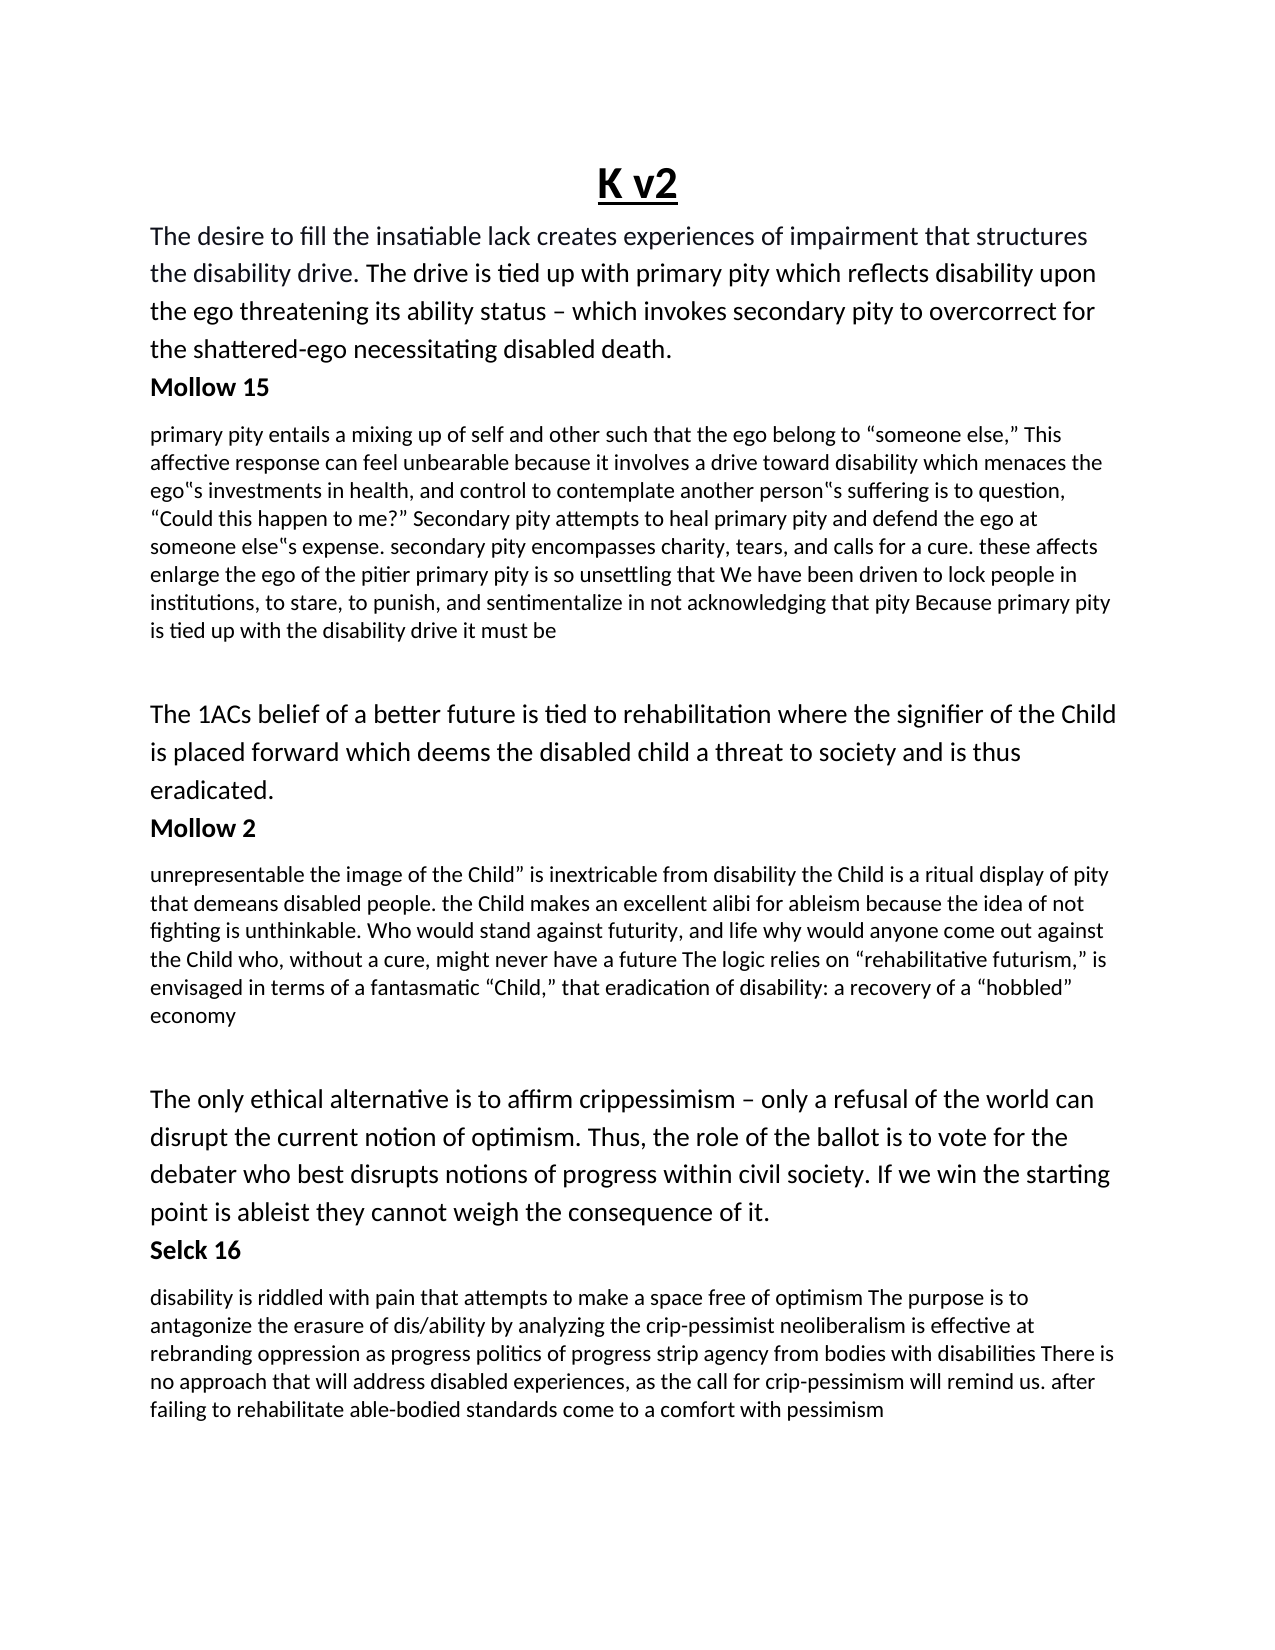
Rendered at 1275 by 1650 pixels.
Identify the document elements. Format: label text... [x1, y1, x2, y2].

subtitle The only ethical alternative is to affirm crippessimism – only a refusal of the world can disrupt the current notion of optimism. Thus, the role of the ballot is to vote for the debater who best disrupts notions of progress within civil society. If we win the starting point is ableist they cannot weigh the consequence of it. [150, 1082, 1125, 1228]
text Mollow 2 [150, 811, 1125, 844]
subtitle K v2 [150, 154, 1125, 210]
text disability is riddled with pain that attempts to make a space free of optimism The purpose is to antagonize the erasure of dis/ability by analyzing the crip-pessimist neoliberalism is effective at rebranding oppression as progress politics of progress strip agency from bodies with disabilities There is no approach that will address disabled experiences, as the call for crip-pessimism will remind us. after failing to rehabilitate able-bodied standards come to a comfort with pessimism [150, 1283, 1125, 1423]
text unrepresentable the image of the Child” is inextricable from disability the Child is a ritual display of pity that demeans disabled people. the Child makes an excellent alibi for ableism because the idea of not fighting is unthinkable. Who would stand against futurity, and life why would anyone come out against the Child who, without a cure, might never have a future The logic relies on “rehabilitative futurism,” is envisaged in terms of a fantasmatic “Child,” that eradication of disability: a recovery of a “hobbled” economy [150, 861, 1125, 1029]
subtitle The desire to fill the insatiable lack creates experiences of impairment that structures the disability drive. The drive is tied up with primary pity which reflects disability upon the ego threatening its ability status – which invokes secondary pity to overcorrect for the shattered-ego necessitating disabled death. [150, 219, 1125, 365]
subtitle The 1ACs belief of a better future is tied to rehabilitation where the signifier of the Child is placed forward which deems the disabled child a threat to society and is thus eradicated. [150, 697, 1125, 806]
text Mollow 15 [150, 370, 1125, 403]
text Selck 16 [150, 1233, 1125, 1266]
text primary pity entails a mixing up of self and other such that the ego belong to “someone else,” This affective response can feel unbearable because it involves a drive toward disability which menaces the ego‟s investments in health, and control to contemplate another person‟s suffering is to question, “Could this happen to me?” Secondary pity attempts to heal primary pity and defend the ego at someone else‟s expense. secondary pity encompasses charity, tears, and calls for a cure. these affects enlarge the ego of the pitier primary pity is so unsettling that We have been driven to lock people in institutions, to stare, to punish, and sentimentalize in not acknowledging that pity Because primary pity is tied up with the disability drive it must be [150, 420, 1125, 644]
